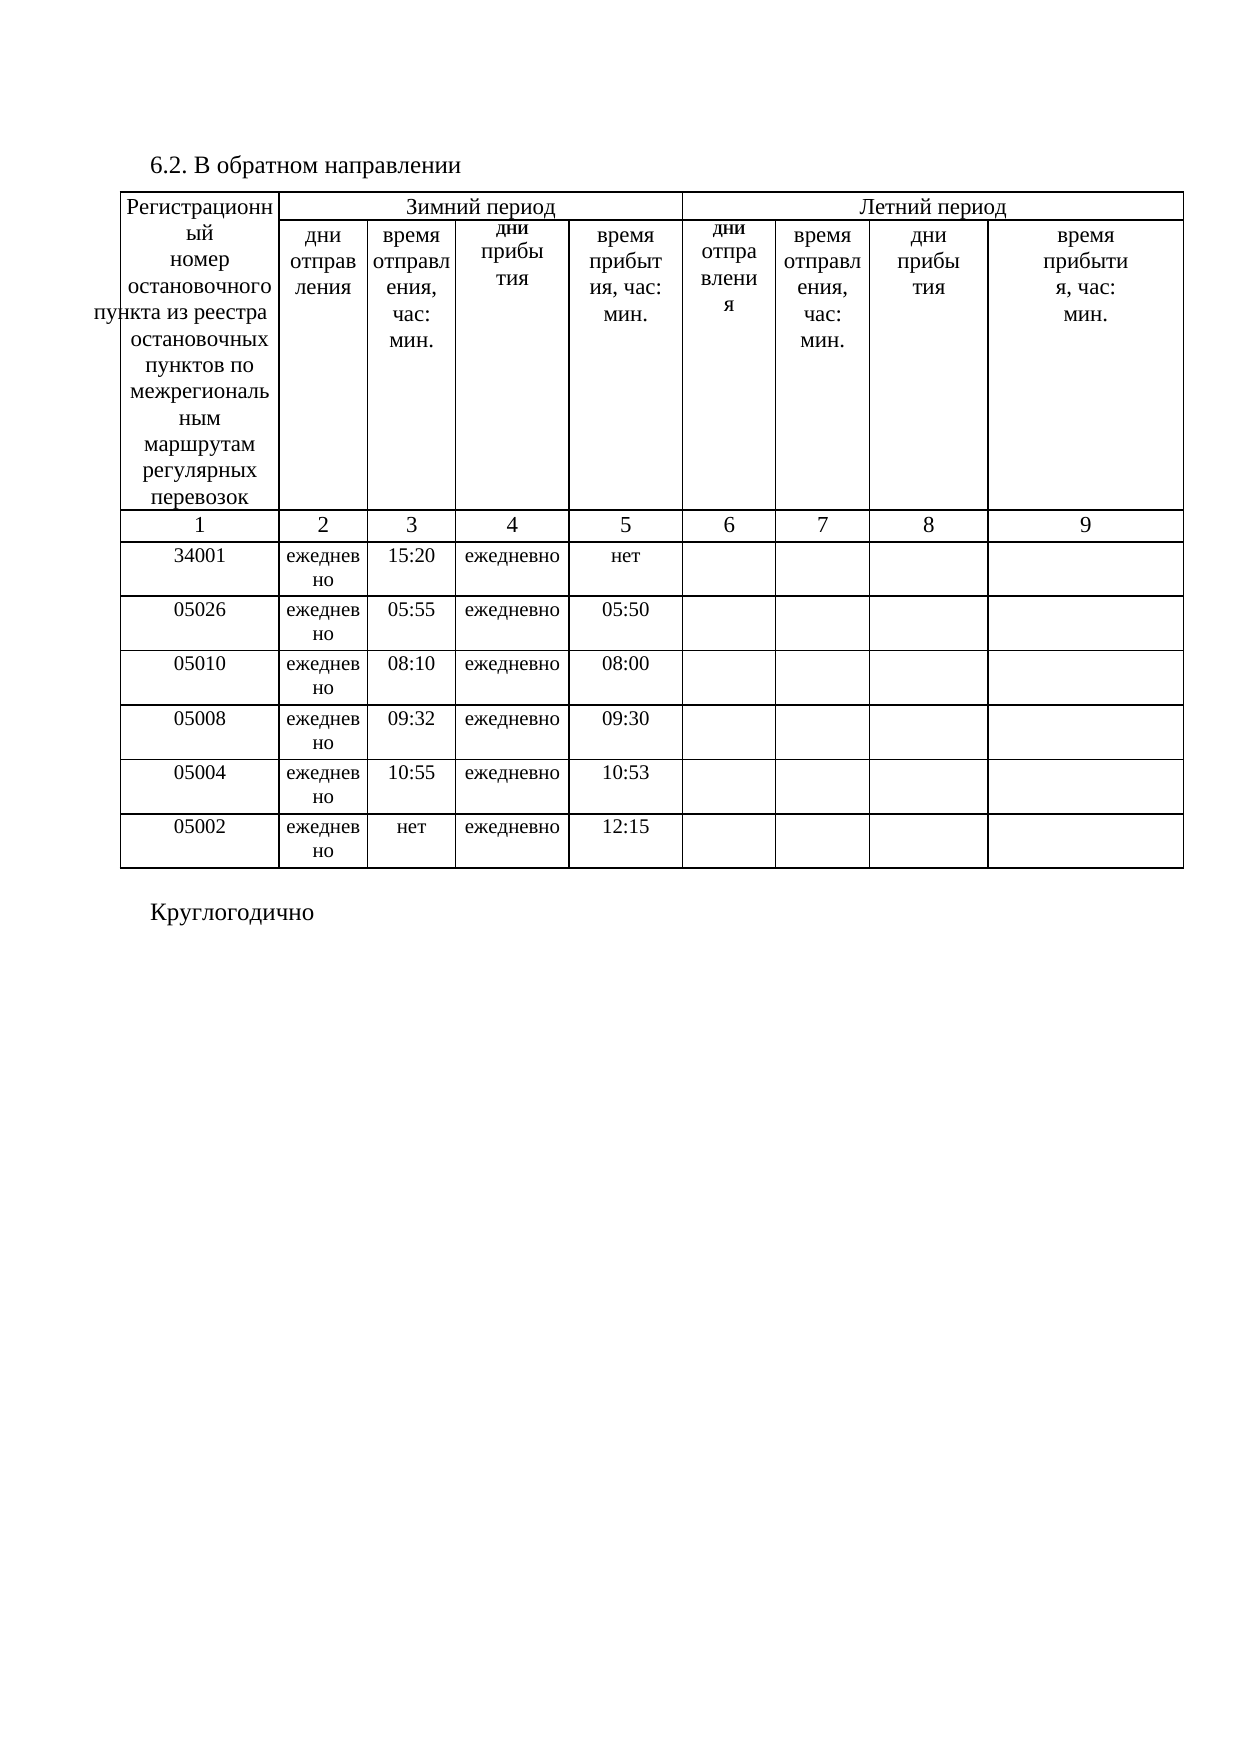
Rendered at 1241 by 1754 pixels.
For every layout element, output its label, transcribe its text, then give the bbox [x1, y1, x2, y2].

table_cell [989, 597, 1183, 650]
table_cell ежедневно [280, 543, 367, 595]
table_cell ежедневно [280, 597, 367, 650]
table_cell [683, 543, 775, 595]
table_cell нет [368, 815, 455, 867]
table_cell [989, 651, 1183, 704]
table_cell [776, 543, 869, 595]
table_cell ДНИ отпра влени я [683, 221, 775, 509]
table_cell 2 [280, 511, 367, 541]
table_cell [989, 706, 1183, 758]
table_cell [870, 815, 987, 867]
table_cell 6 [683, 511, 775, 541]
table_cell 8 [870, 511, 987, 541]
table_cell 1 [121, 511, 278, 541]
table_cell 5 [570, 511, 682, 541]
table_cell [870, 651, 987, 704]
table_cell [989, 543, 1183, 595]
table_cell [776, 597, 869, 650]
table_header Регистрационный номер остановочного пункта из реестра остановочных пунктов по межрегиональным маршрутам регулярных перевозок [121, 193, 278, 509]
table_cell 7 [776, 511, 869, 541]
table_cell 9 [989, 511, 1183, 541]
table_cell время прибыт ия, час: мин. [570, 221, 682, 509]
table_cell нет [570, 543, 682, 595]
table_cell ДНИ прибы тия [456, 221, 568, 509]
table_cell 05026 [121, 597, 278, 650]
table_cell [989, 760, 1183, 813]
table_cell [776, 651, 869, 704]
table_cell [683, 760, 775, 813]
table_cell [870, 706, 987, 758]
table_cell ежедневно [456, 597, 568, 650]
table_cell ежедневно [280, 706, 367, 758]
table_cell 05:55 [368, 597, 455, 650]
table_cell [683, 815, 775, 867]
table_cell [683, 651, 775, 704]
table_cell ежедневно [456, 706, 568, 758]
table_cell 09:30 [570, 706, 682, 758]
table_cell 05004 [121, 760, 278, 813]
table_cell 05010 [121, 651, 278, 704]
table_cell 08:00 [570, 651, 682, 704]
table_header Летний период [683, 193, 1183, 219]
table_cell [870, 543, 987, 595]
text Круглогодично [150, 897, 1090, 926]
table_cell ежедневно [280, 760, 367, 813]
table_cell [683, 597, 775, 650]
table_cell время прибыти я, час: мин. [989, 221, 1183, 509]
table_cell 10:55 [368, 760, 455, 813]
table_cell 09:32 [368, 706, 455, 758]
table_cell 05008 [121, 706, 278, 758]
table_cell 05002 [121, 815, 278, 867]
table_cell [870, 760, 987, 813]
table_cell 4 [456, 511, 568, 541]
table_cell дни прибы тия [870, 221, 987, 509]
table_cell ежедневно [456, 815, 568, 867]
table_cell [776, 706, 869, 758]
table_header Зимний период [280, 193, 682, 219]
table_cell ежедневно [456, 760, 568, 813]
table_cell ежедневно [280, 815, 367, 867]
table_cell время отправл ения, час: мин. [368, 221, 455, 509]
table_cell 3 [368, 511, 455, 541]
table_cell [776, 815, 869, 867]
table_cell [989, 815, 1183, 867]
table_cell 12:15 [570, 815, 682, 867]
table_cell дни отправ ления [280, 221, 367, 509]
table_cell [776, 760, 869, 813]
table_cell 05:50 [570, 597, 682, 650]
text 6.2. В обратном направлении [150, 150, 1090, 179]
table_cell время отправл ения, час: мин. [776, 221, 869, 509]
table_cell 15:20 [368, 543, 455, 595]
table_cell ежедневно [280, 651, 367, 704]
table_cell [683, 706, 775, 758]
table_cell 34001 [121, 543, 278, 595]
table_cell [870, 597, 987, 650]
table_cell ежедневно [456, 651, 568, 704]
table_cell 10:53 [570, 760, 682, 813]
table_cell 08:10 [368, 651, 455, 704]
table_cell ежедневно [456, 543, 568, 595]
